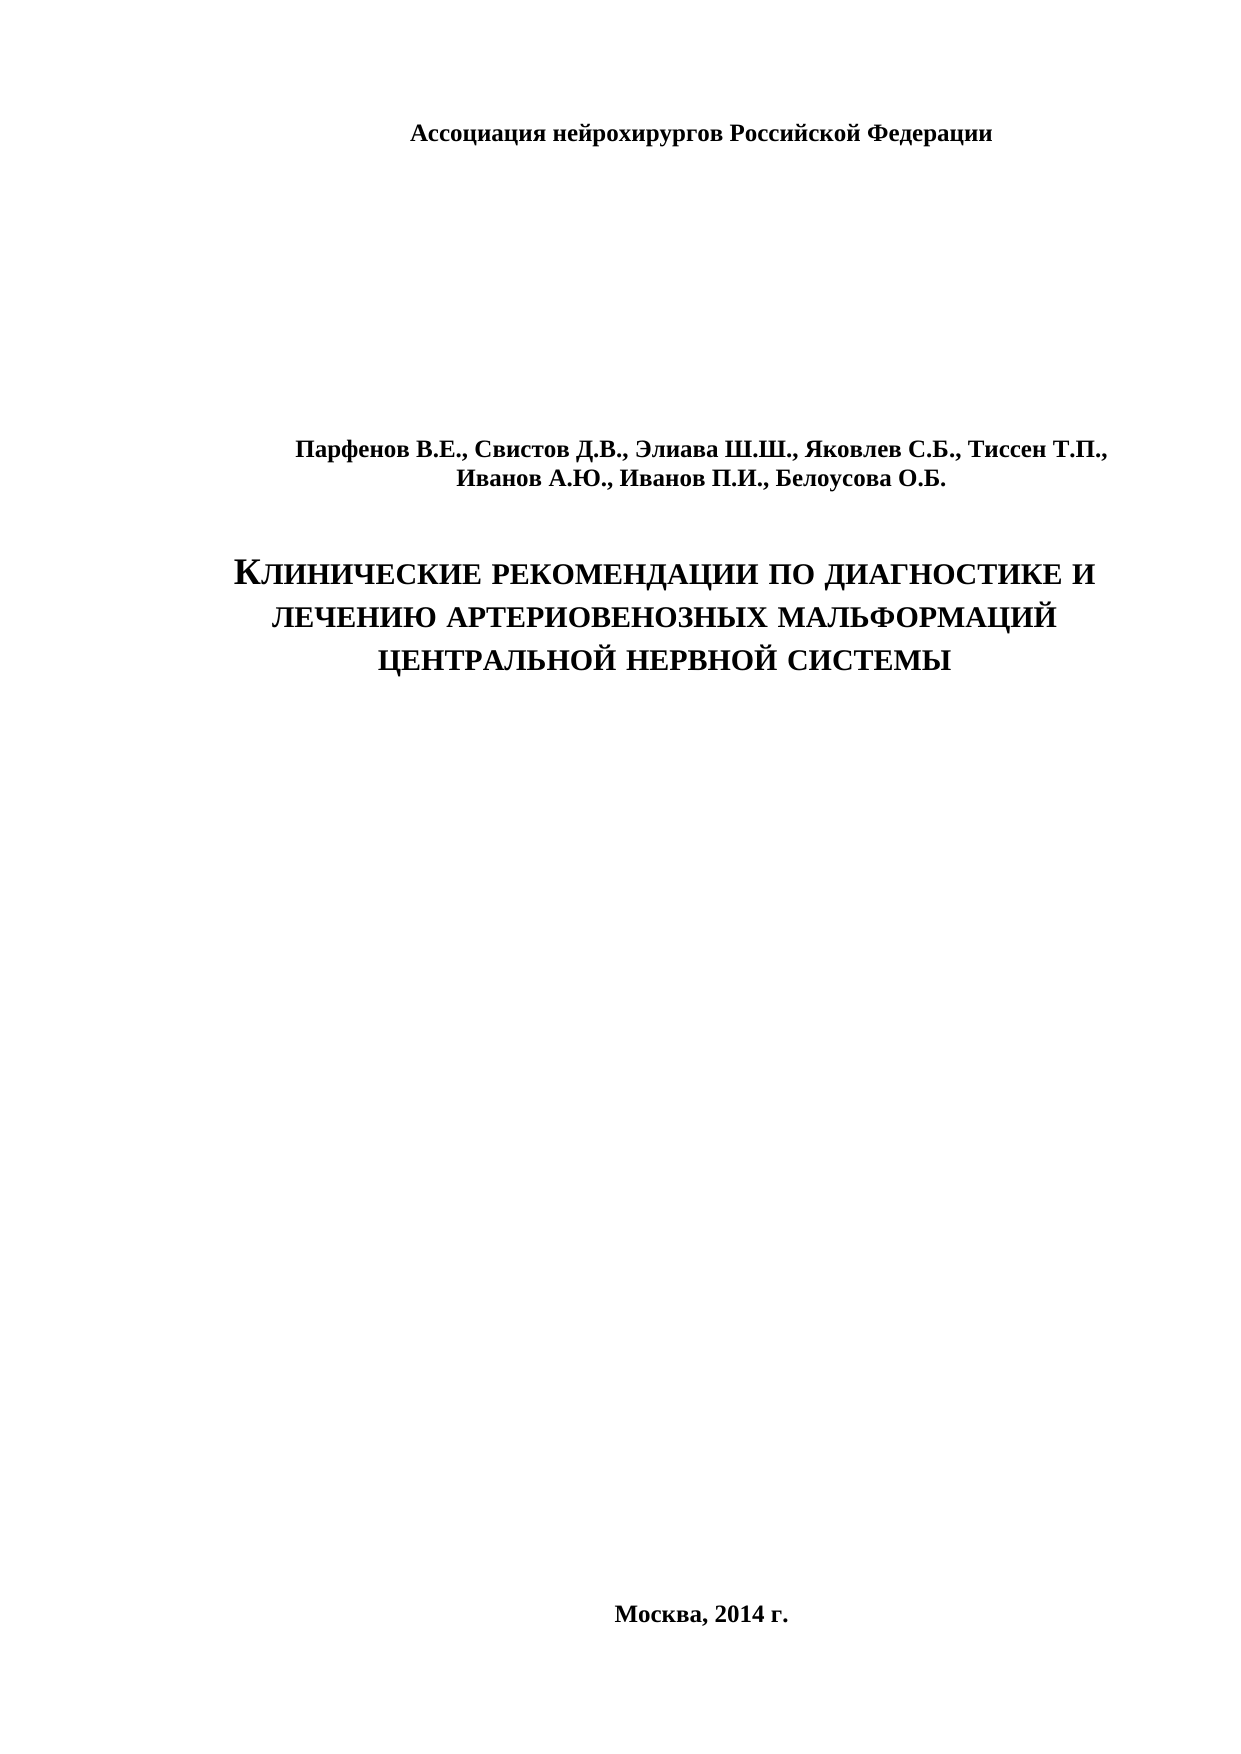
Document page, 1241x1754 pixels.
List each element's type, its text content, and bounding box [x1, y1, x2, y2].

subtitle Клинические рекомендации по диагностике и [177, 549, 1152, 592]
subtitle лечению артериовенозных мальформаций [177, 592, 1152, 636]
text Парфенов В.Е., Свистов Д.В., Элиава Ш.Ш., Яковлев С.Б., Тиссен Т.П., [177, 434, 1152, 463]
text Иванов А.Ю., Иванов П.И., Белоусова О.Б. [177, 463, 1152, 492]
text Москва, 2014 г. [177, 1599, 1152, 1627]
subtitle центральной нервной системы [177, 636, 1152, 679]
text Ассоциация нейрохирургов Российской Федерации [177, 118, 1152, 147]
